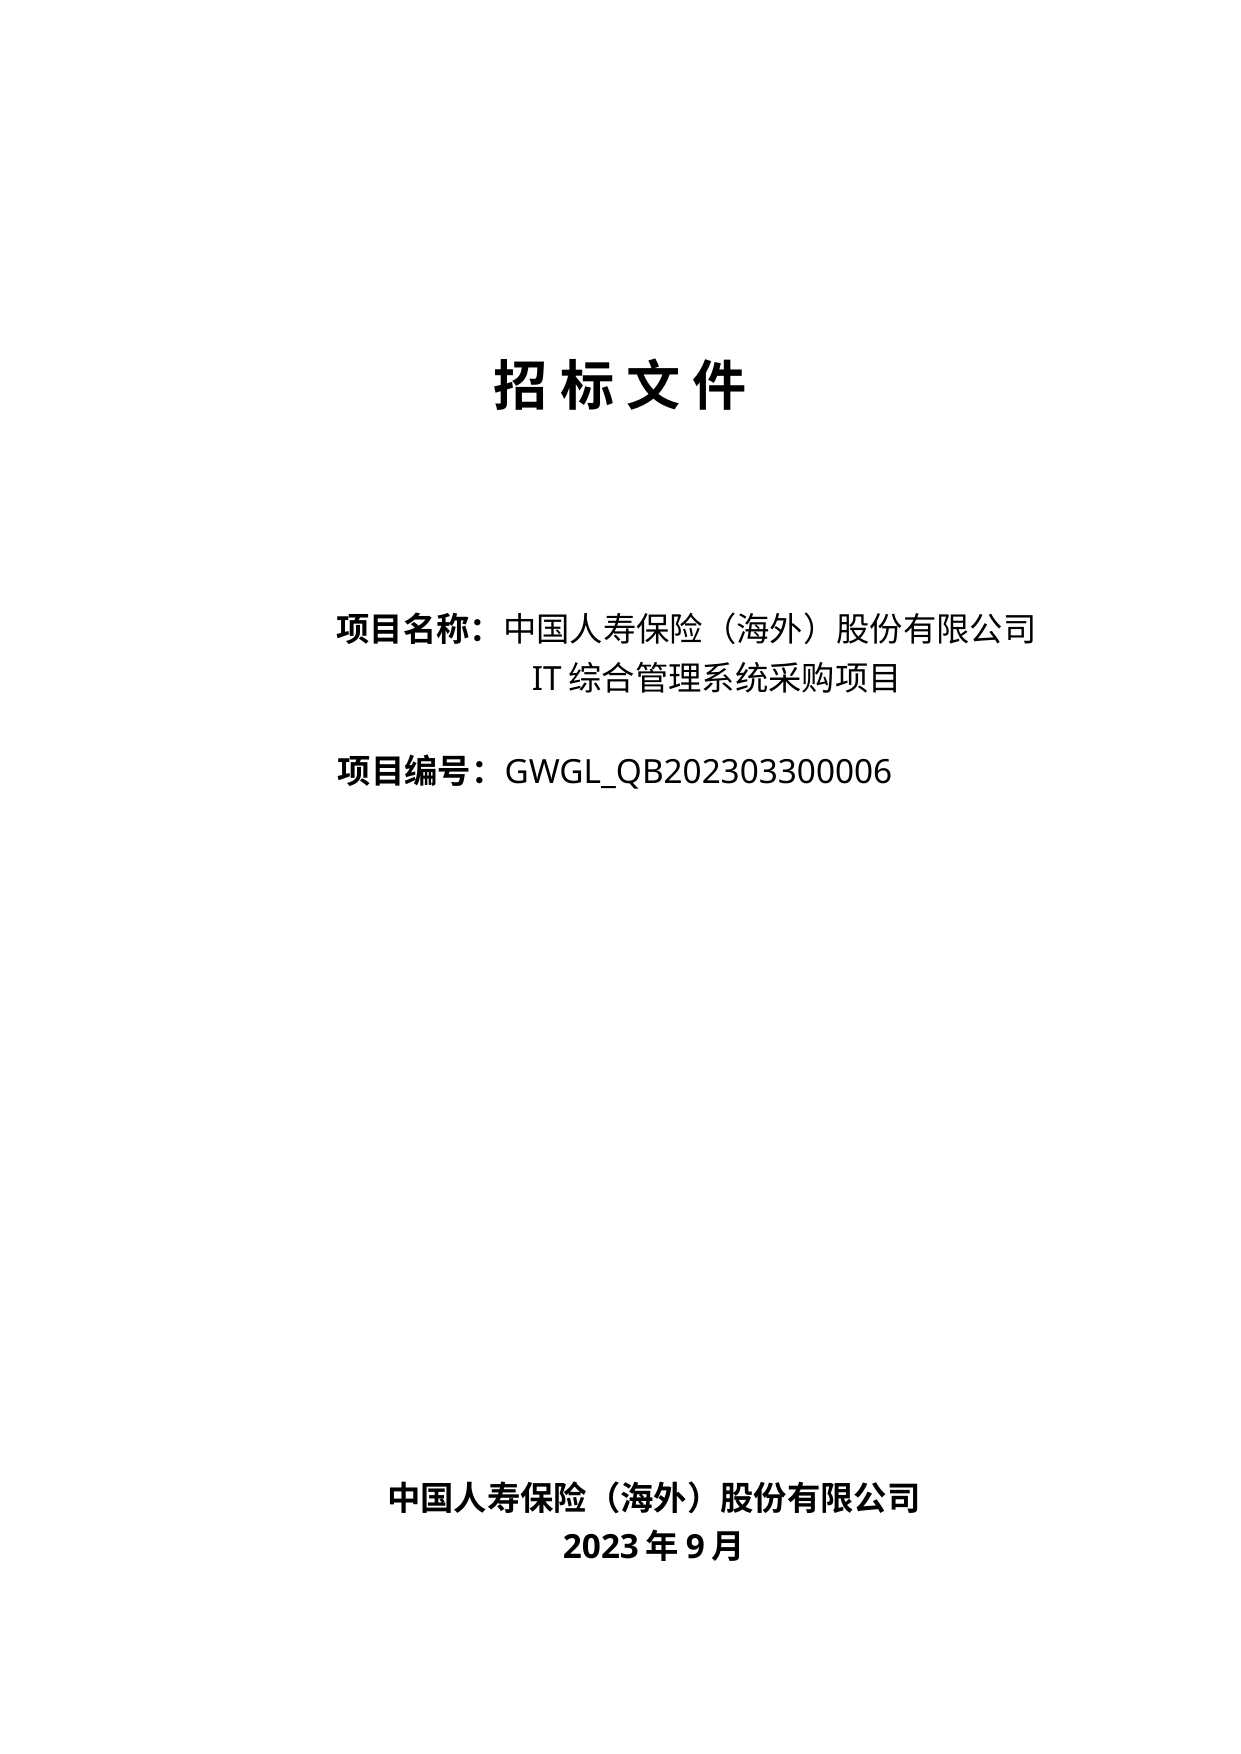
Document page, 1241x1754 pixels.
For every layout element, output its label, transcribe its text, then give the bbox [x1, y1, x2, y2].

text 项目名称：中国人寿保险（海外）股份有限公司 [315, 603, 1057, 651]
text IT综合管理系统采购项目 [315, 651, 1057, 700]
text 招 标 文 件 [183, 343, 1057, 421]
text 项目编号：GWGL_QB202303300006 [183, 745, 1057, 793]
text 2023年9月 [183, 1520, 1057, 1568]
text 中国人寿保险（海外）股份有限公司 [183, 1472, 1057, 1520]
